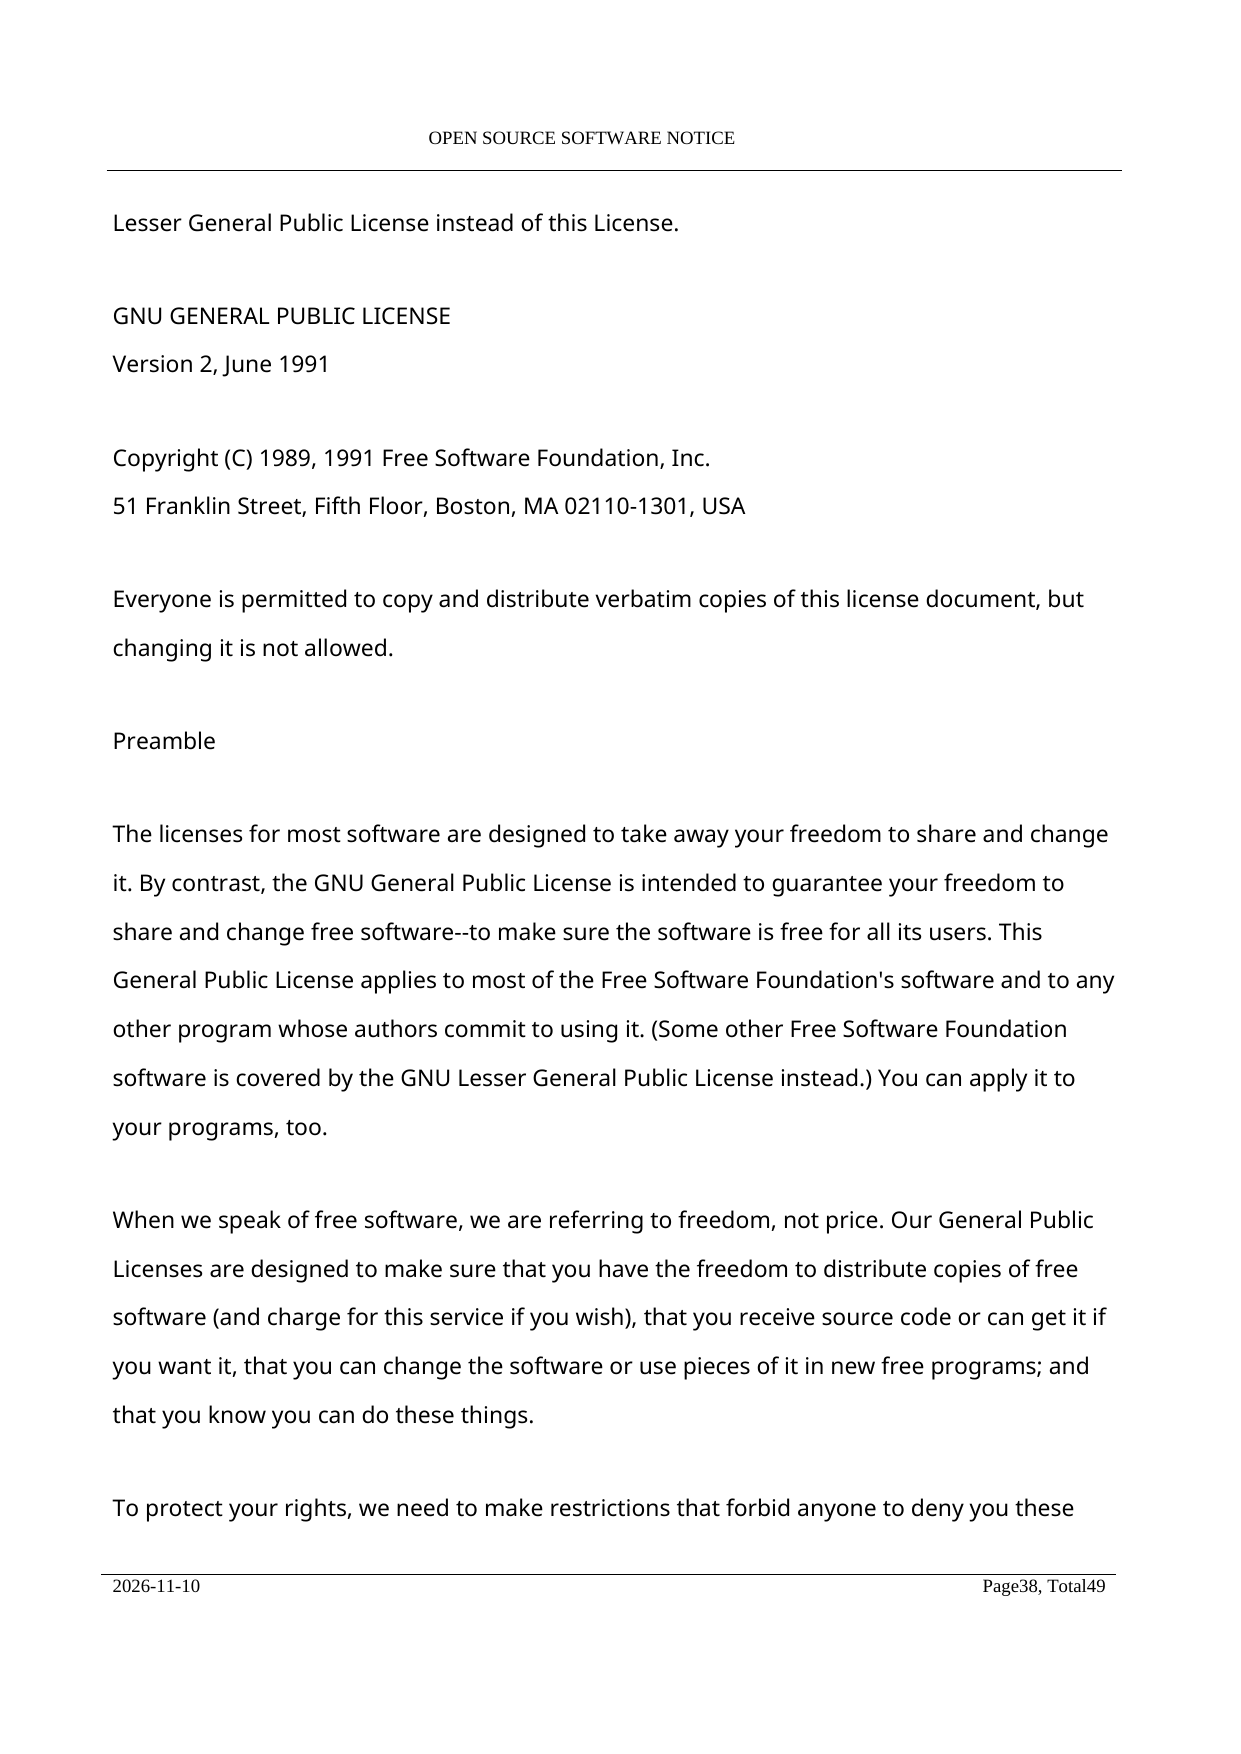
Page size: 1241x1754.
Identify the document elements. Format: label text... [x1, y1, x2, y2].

text 51 Franklin Street, Fifth Floor, Boston, MA 02110-1301, USA [112, 489, 1128, 522]
text Preamble [112, 724, 1128, 757]
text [112, 206, 1128, 239]
text The licenses for most software are designed to take away your freedom to share and change it. By contrast, the GNU General Public License is intended to guarantee your freedom to share and change free software--to make sure the software is free for all its users. This General Public License applies to most of the Free Software Foundation's software and to any other program whose authors commit to using it. (Some other Free Software Foundation software is covered by the GNU Lesser General Public License instead.) You can apply it to your programs, too. [112, 817, 1128, 1142]
text Copyright (C) 1989, 1991 Free Software Foundation, Inc. [112, 441, 1128, 473]
text Version 2, June 1991 [112, 348, 1128, 380]
text Everyone is permitted to copy and distribute verbatim copies of this license document, but changing it is not allowed. [112, 582, 1128, 663]
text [112, 1491, 1128, 1524]
text GNU GENERAL PUBLIC LICENSE [112, 299, 1128, 332]
text When we speak of free software, we are referring to freedom, not price. Our General Public Licenses are designed to make sure that you have the freedom to distribute copies of free software (and charge for this service if you wish), that you receive source code or can get it if you want it, that you can change the software or use pieces of it in new free programs; and that you know you can do these things. [112, 1203, 1128, 1431]
